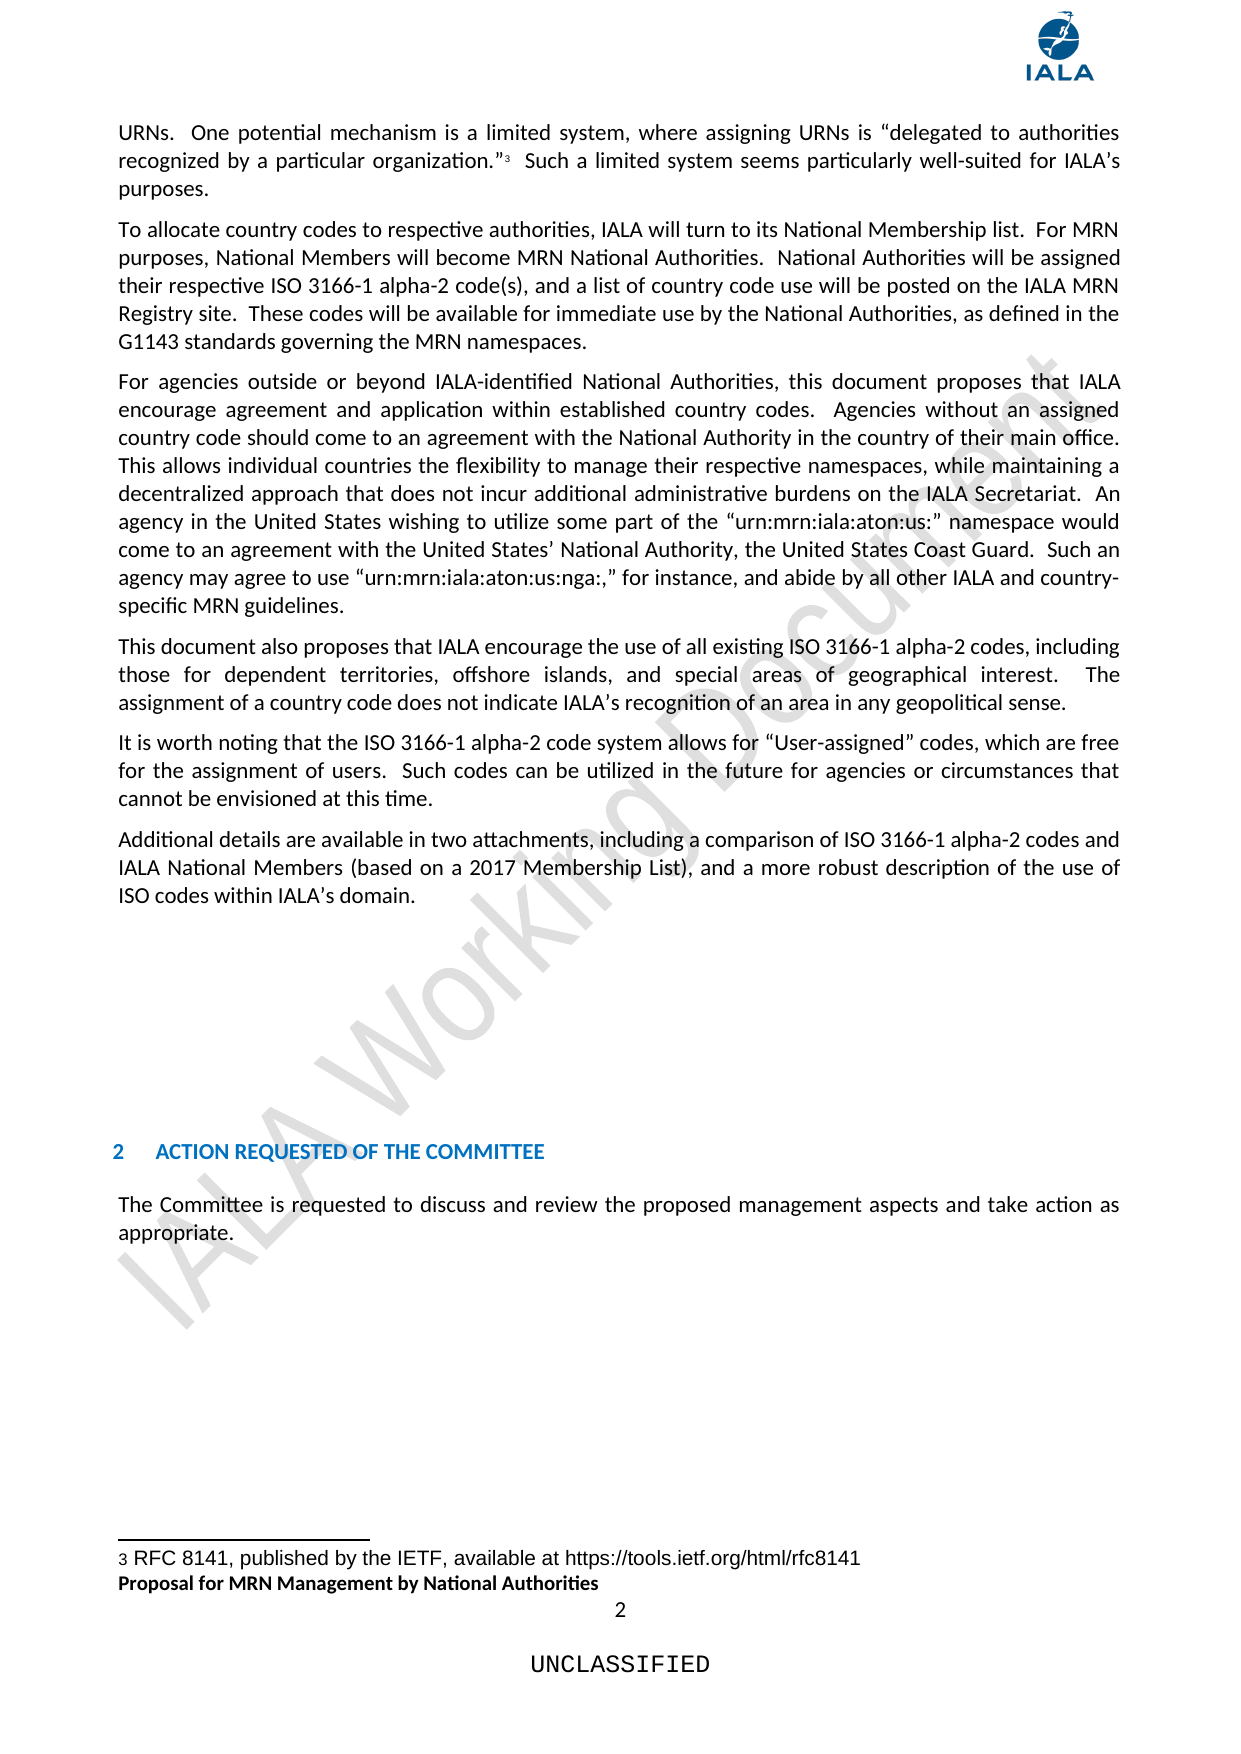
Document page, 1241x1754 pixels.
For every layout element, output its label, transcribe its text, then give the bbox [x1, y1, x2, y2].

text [118, 118, 1122, 202]
text Additional details are available in two attachments, including a comparison of ISO 3166-1 alpha-2 codes and IALA National Members (based on a 2017 Membership List), and a more robust description of the use of ISO codes within IALA’s domain. [118, 825, 1122, 909]
text This document also proposes that IALA encourage the use of all existing ISO 3166-1 alpha-2 codes, including those for dependent territories, offshore islands, and special areas of geographical interest. The assignment of a country code does not indicate IALA’s recognition of an area in any geopolitical sense. [118, 632, 1122, 716]
text The Committee is requested to discuss and review the proposed management aspects and take action as appropriate. [118, 1190, 1122, 1246]
text For agencies outside or beyond IALA-identified National Authorities, this document proposes that IALA encourage agreement and application within established country codes. Agencies without an assigned country code should come to an agreement with the National Authority in the country of their main office. This allows individual countries the flexibility to manage their respective namespaces, while maintaining a decentralized approach that does not incur additional administrative burdens on the IALA Secretariat. An agency in the United States wishing to utilize some part of the “urn:mrn:iala:aton:us:” namespace would come to an agreement with the United States’ National Authority, the United States Coast Guard. Such an agency may agree to use “urn:mrn:iala:aton:us:nga:,” for instance, and abide by all other IALA and country-specific MRN guidelines. [118, 367, 1122, 619]
text To allocate country codes to respective authorities, IALA will turn to its National Membership list. For MRN purposes, National Members will become MRN National Authorities. National Authorities will be assigned their respective ISO 3166-1 alpha-2 code(s), and a list of country code use will be posted on the IALA MRN Registry site. These codes will be available for immediate use by the National Authorities, as defined in the G1143 standards governing the MRN namespaces. [118, 215, 1122, 355]
text It is worth noting that the ISO 3166-1 alpha-2 code system allows for “User-assigned” codes, which are free for the assignment of users. Such codes can be utilized in the future for agencies or circumstances that cannot be envisioned at this time. [118, 728, 1122, 813]
subtitle Action requested of the Committee [118, 1137, 1122, 1165]
picture [1011, 3, 1106, 96]
